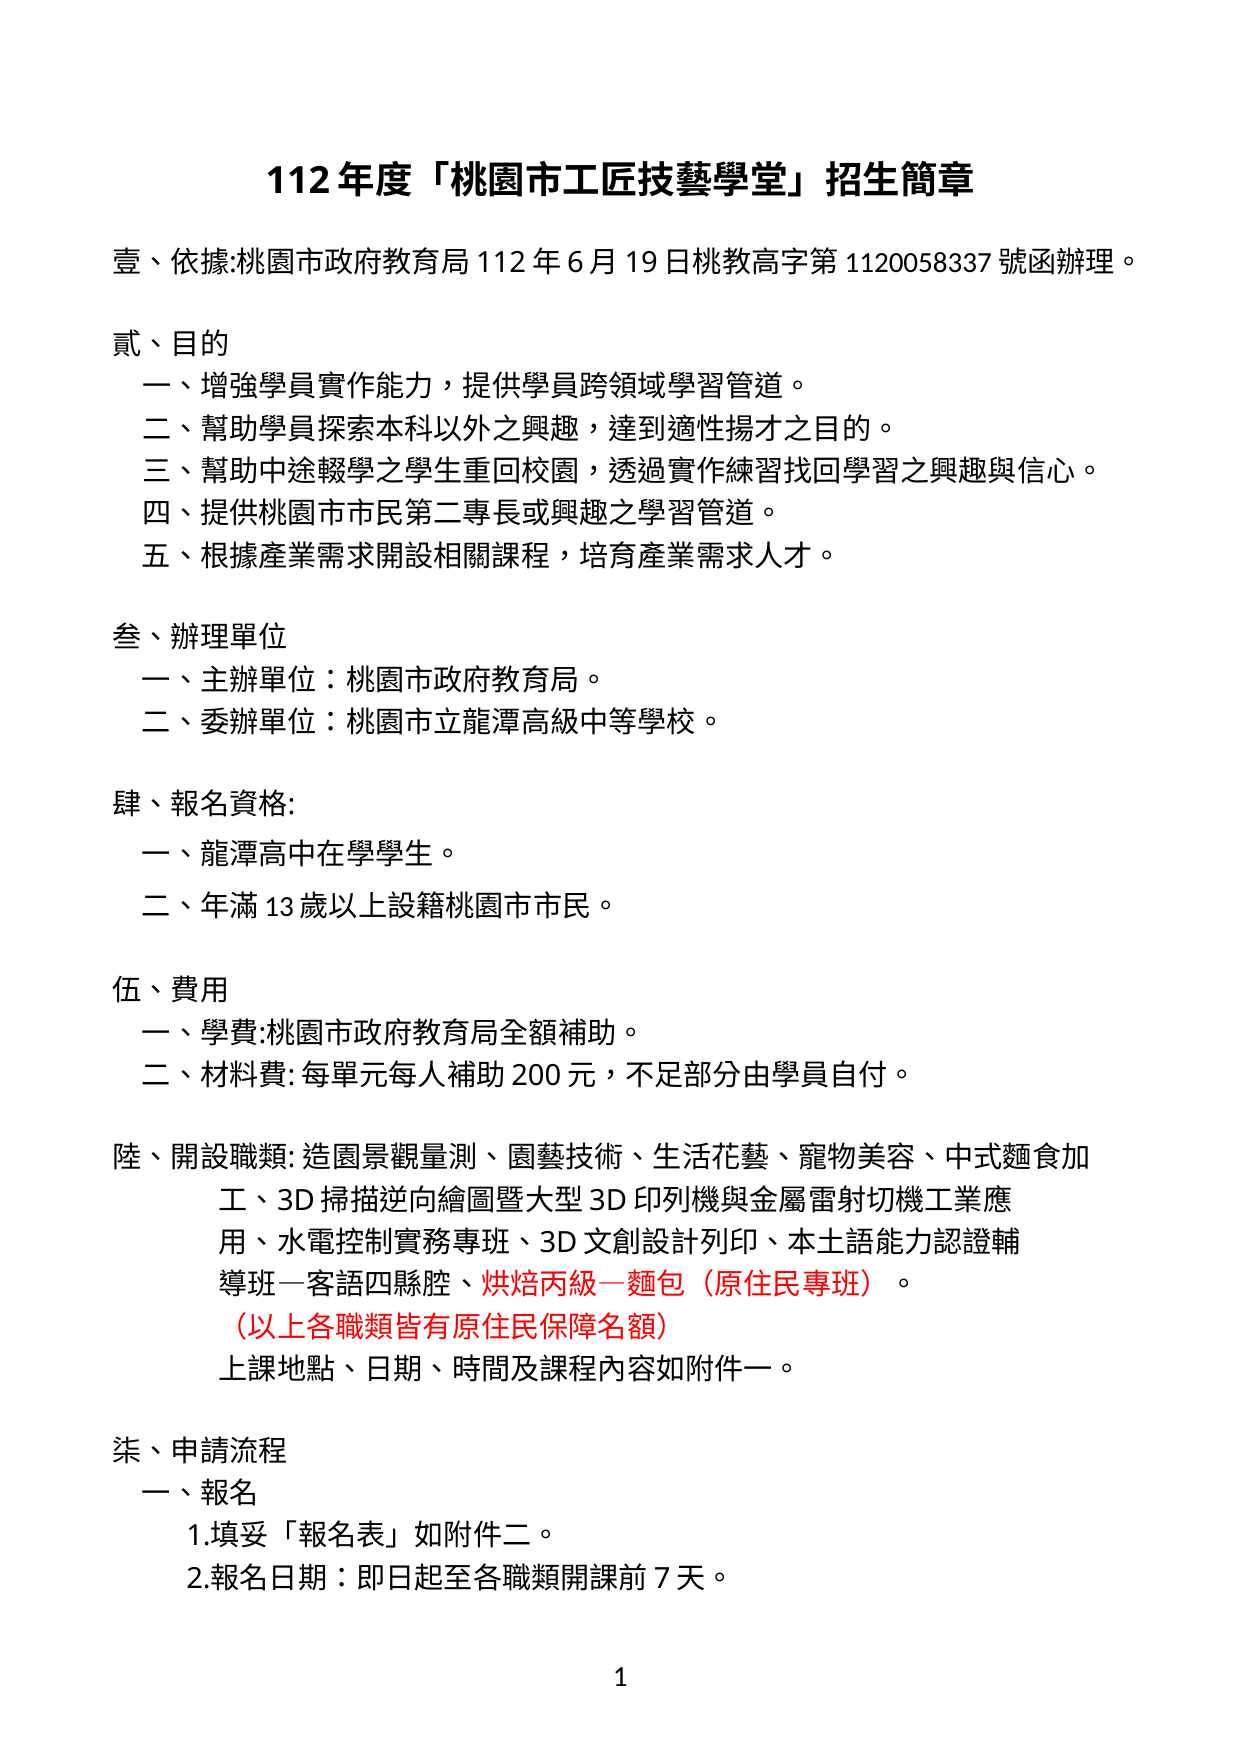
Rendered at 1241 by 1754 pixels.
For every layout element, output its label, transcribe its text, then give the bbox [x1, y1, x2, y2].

text 工、3D掃描逆向繪圖暨大型3D印列機與金屬雷射切機工業應 [112, 1176, 1128, 1218]
text 伍、費用 [112, 967, 1128, 1009]
text 四、提供桃園市市民第二專長或興趣之學習管道。 [142, 490, 1128, 532]
text 二、材料費: 每單元每人補助200元，不足部分由學員自付。 [112, 1052, 1128, 1094]
text 一、龍潭高中在學學生。 [112, 823, 1128, 875]
text 1.填妥「報名表」如附件二。 [112, 1512, 1128, 1554]
text 壹、依據:桃園市政府教育局112年6月19日桃教高字第1120058337號函辦理。 [112, 238, 1128, 281]
text 一、主辦單位：桃園市政府教育局。 [112, 656, 1128, 699]
text 112年度「桃園市工匠技藝學堂」招生簡章 [112, 150, 1128, 204]
text 貳、目的 [112, 321, 1128, 363]
text 一、增強學員實作能力，提供學員跨領域學習管道。 [142, 363, 1128, 405]
text （以上各職類皆有原住民保障名額） [112, 1303, 1128, 1345]
text 柒、申請流程 [112, 1427, 1128, 1470]
text 用、水電控制實務專班、3D文創設計列印、本土語能力認證輔 [112, 1218, 1128, 1261]
text 一、報名 [112, 1470, 1128, 1512]
text 一、學費:桃園市政府教育局全額補助。 [112, 1009, 1128, 1052]
text 2.報名日期：即日起至各職類開課前7天。 [112, 1554, 1128, 1597]
text 五、根據產業需求開設相關課程，培育產業需求人才。 [112, 532, 1128, 574]
text 陸、開設職類: 造園景觀量測、園藝技術、生活花藝、寵物美容、中式麵食加 [112, 1134, 1128, 1176]
text 肆、報名資格: [112, 781, 1128, 823]
text 二、幫助學員探索本科以外之興趣，達到適性揚才之目的。 [142, 405, 1128, 447]
text 三、幫助中途輟學之學生重回校園，透過實作練習找回學習之興趣與信心。 [142, 447, 1128, 490]
text 上課地點、日期、時間及課程內容如附件一。 [112, 1345, 1128, 1388]
text 叁、辦理單位 [112, 614, 1128, 656]
text 二、年滿13歲以上設籍桃園市市民。 [112, 875, 1128, 927]
text 導班—客語四縣腔、烘焙丙級—麵包（原住民專班）。 [112, 1261, 1128, 1303]
text 二、委辦單位：桃園市立龍潭高級中等學校。 [112, 699, 1128, 741]
